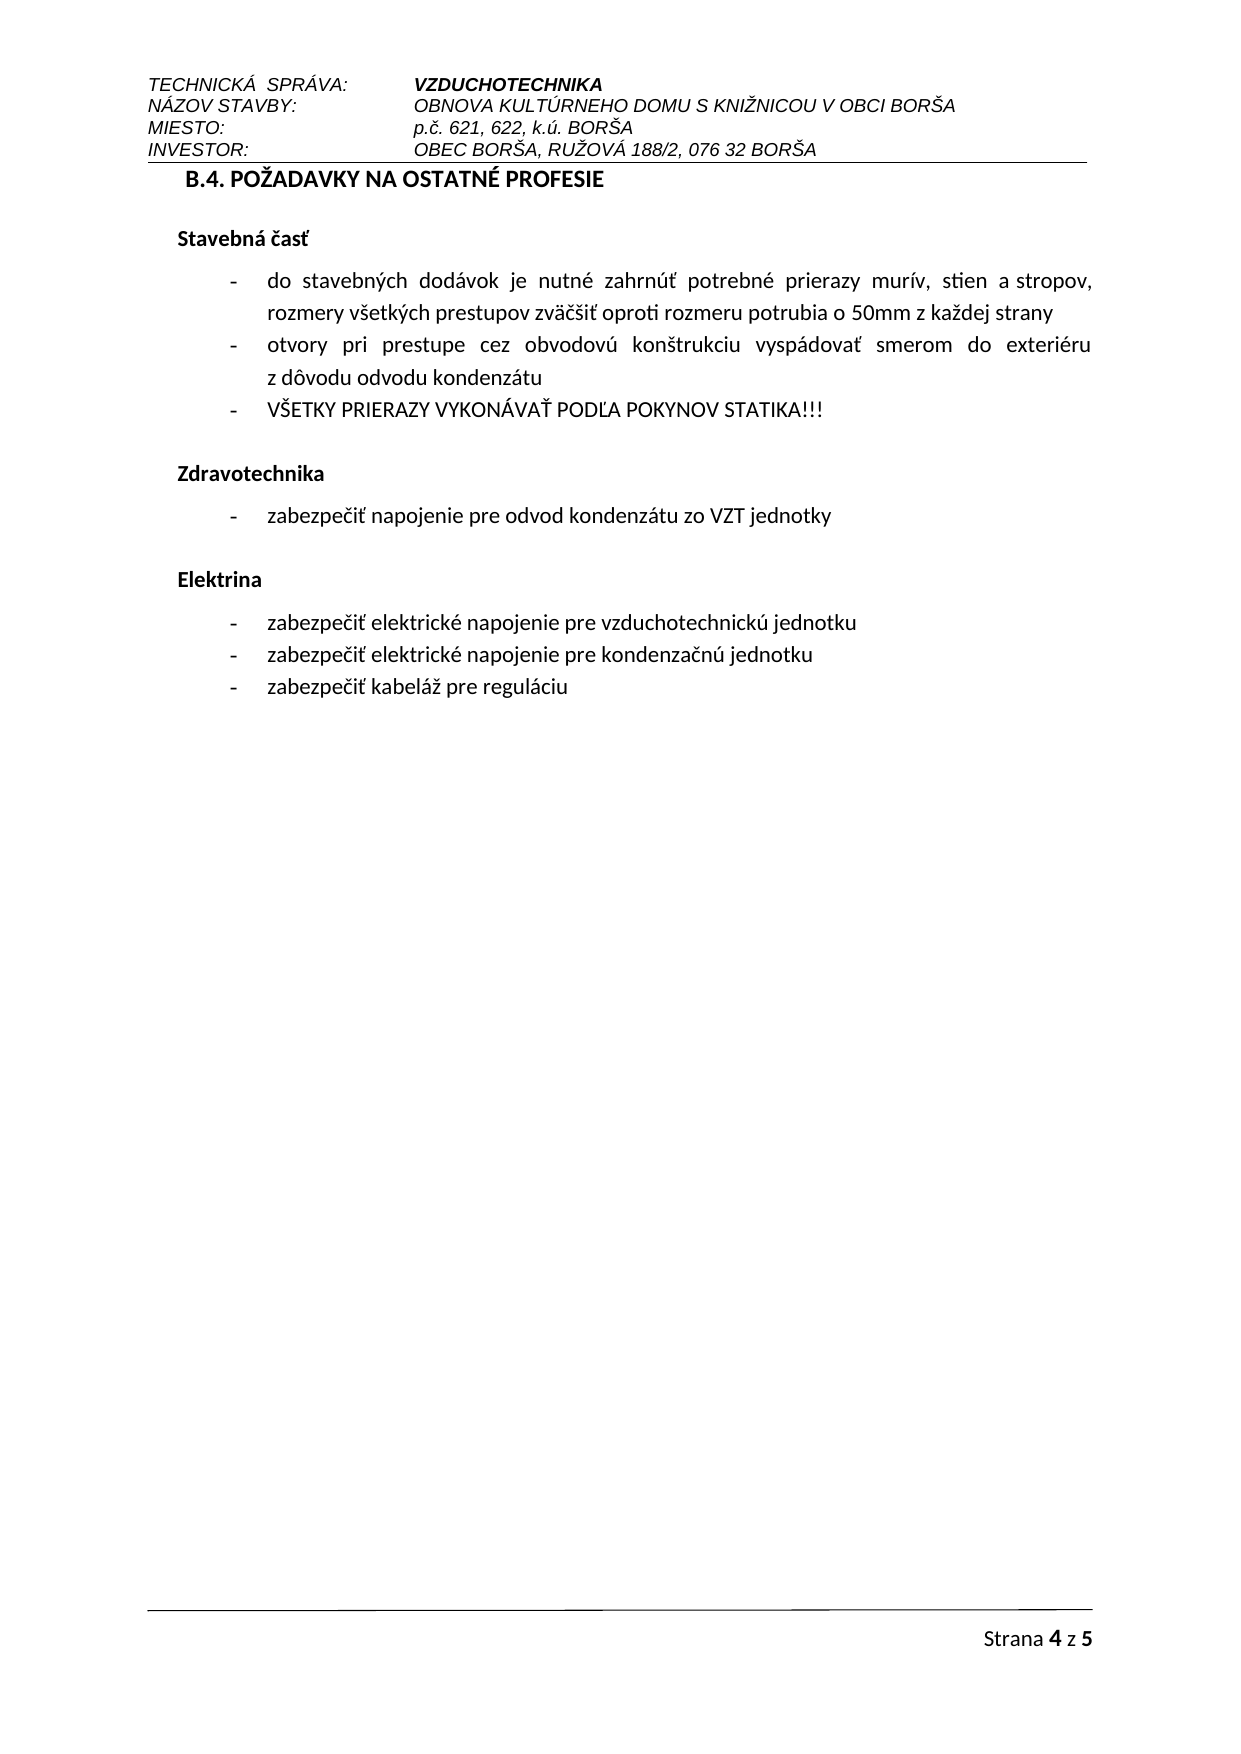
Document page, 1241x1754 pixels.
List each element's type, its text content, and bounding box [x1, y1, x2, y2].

list VŠETKY PRIERAZY VYKONÁVAŤ PODĽA POKYNOV STATIKA!!! [229, 395, 1093, 423]
text POŽADAVKY NA OSTATNÉ PROFESIE [185, 163, 1093, 194]
list zabezpečiť kabeláž pre reguláciu [229, 672, 1093, 700]
text Stavebná časť [177, 224, 1093, 252]
list zabezpečiť napojenie pre odvod kondenzátu zo VZT jednotky [229, 501, 1093, 529]
text Zdravotechnika [177, 459, 1093, 487]
list otvory pri prestupe cez obvodovú konštrukciu vyspádovať smerom do exteriéru z dôvodu odvodu kondenzátu [229, 331, 1093, 391]
list zabezpečiť elektrické napojenie pre kondenzačnú jednotku [229, 640, 1093, 668]
list do stavebných dodávok je nutné zahrnúť potrebné prierazy murív, stien a stropov, rozmery všetkých prestupov zväčšiť oproti rozmeru potrubia o 50mm z každej strany [229, 266, 1093, 326]
list zabezpečiť elektrické napojenie pre vzduchotechnickú jednotku [229, 608, 1093, 636]
text Elektrina [177, 566, 1093, 594]
